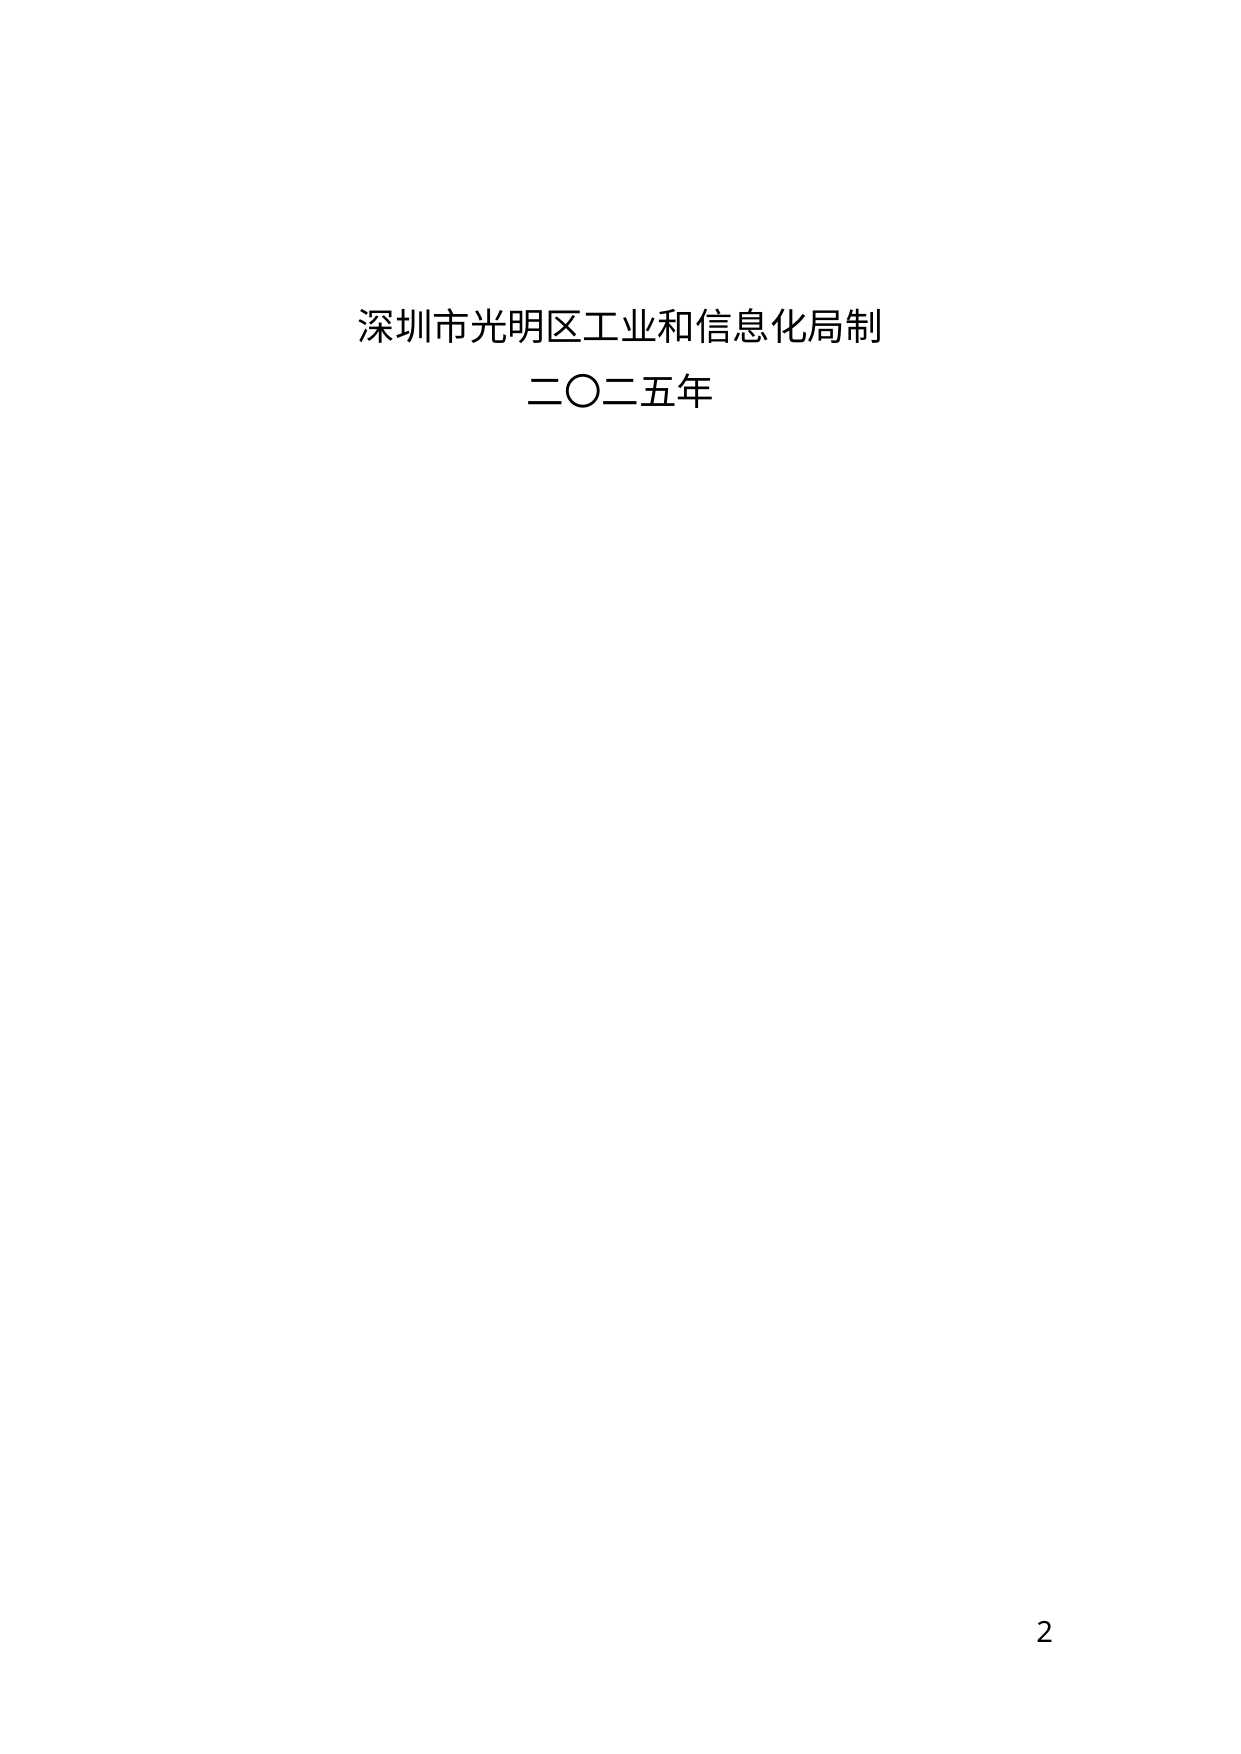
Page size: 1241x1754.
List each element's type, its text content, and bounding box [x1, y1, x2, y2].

text 二〇二五年填表声明与保证 [187, 357, 1053, 422]
text 深圳市光明区工业和信息化局制 [187, 292, 1053, 357]
